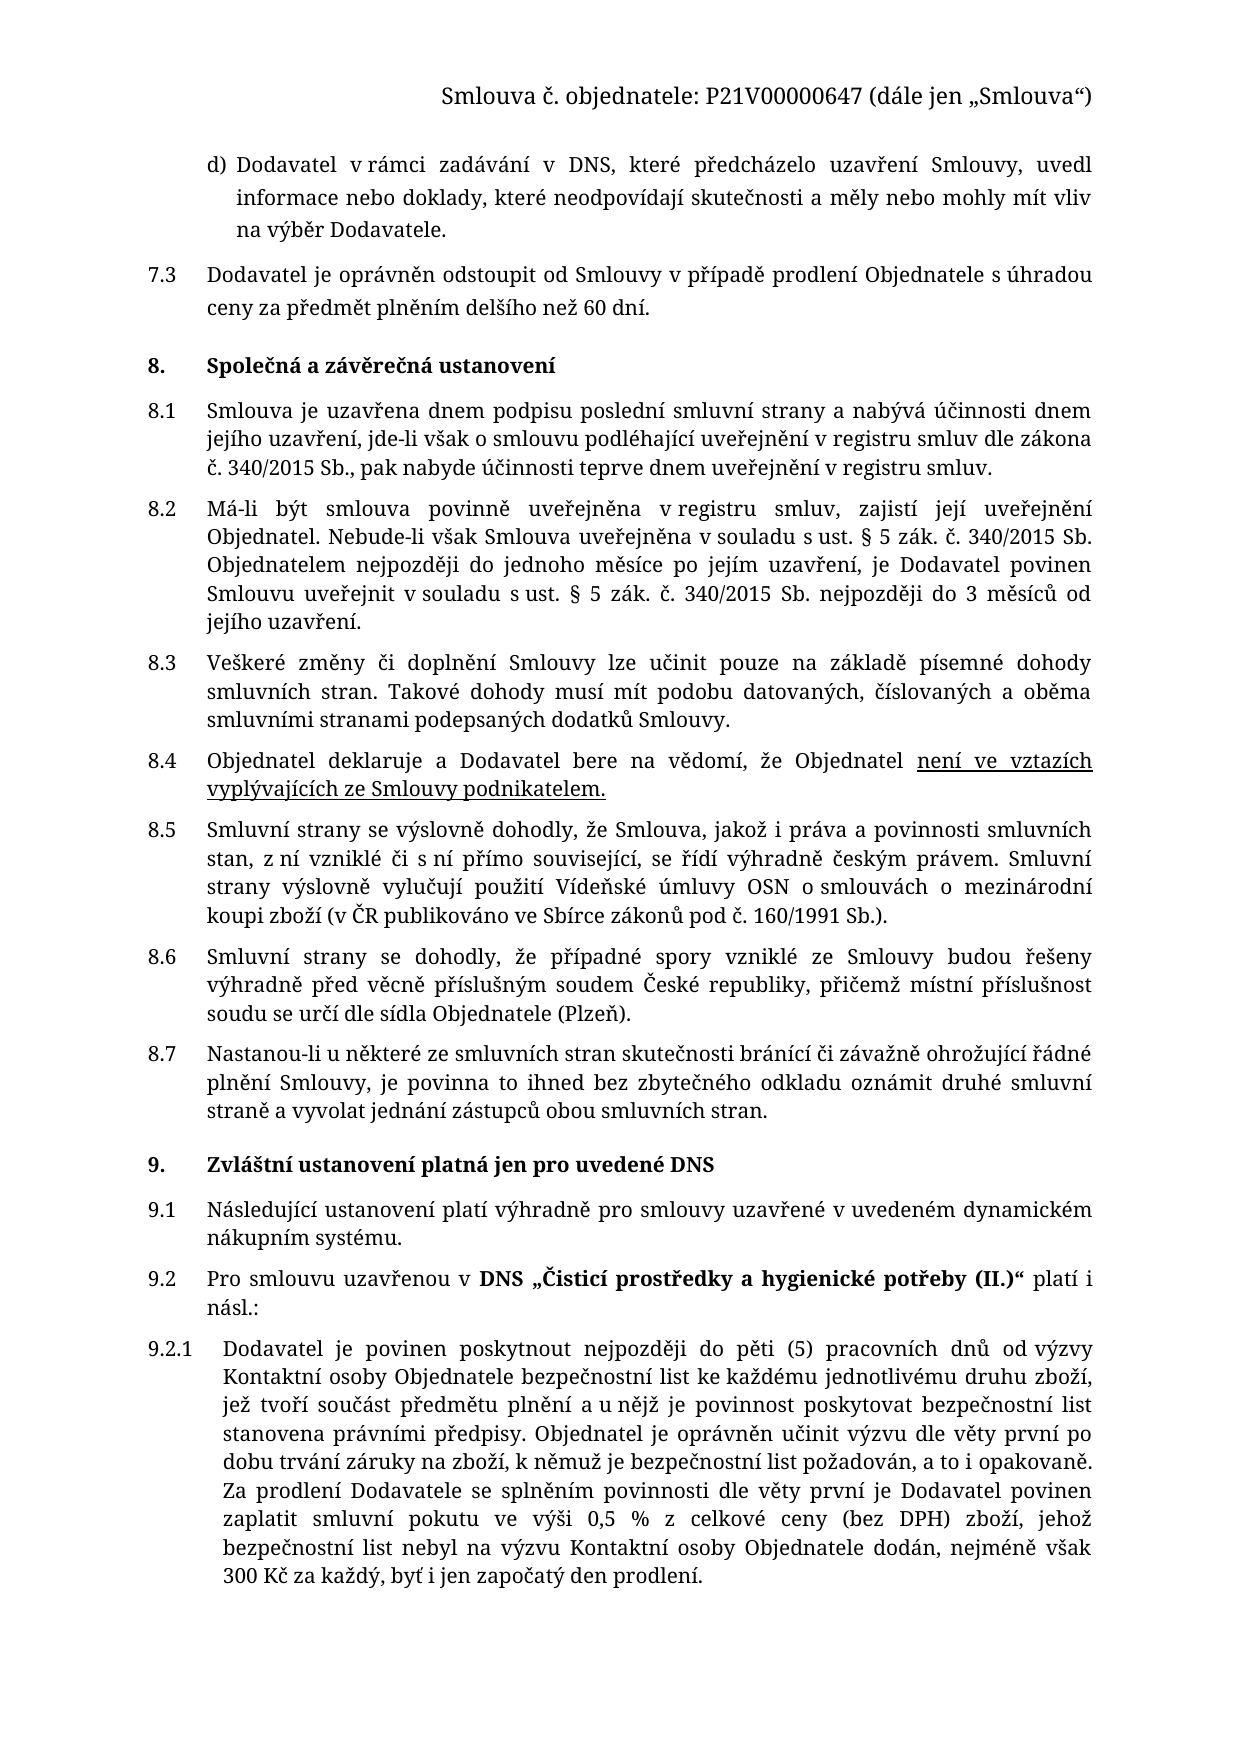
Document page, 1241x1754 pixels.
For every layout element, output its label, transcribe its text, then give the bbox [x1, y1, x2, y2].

list Nastanou-li u některé ze smluvních stran skutečnosti bránící či závažně ohrožující řádné plnění Smlouvy, je povinna to ihned bez zbytečného odkladu oznámit druhé smluvní straně a vyvolat jednání zástupců obou smluvních stran. [148, 1039, 1093, 1125]
list Následující ustanovení platí výhradně pro smlouvy uzavřené v uvedeném dynamickém nákupním systému. [148, 1195, 1093, 1252]
list Zvláštní ustanovení platná jen pro uvedené DNS [148, 1150, 1093, 1178]
list Smluvní strany se výslovně dohodly, že Smlouva, jakož i práva a povinnosti smluvních stan, z ní vzniklé či s ní přímo související, se řídí výhradně českým právem. Smluvní strany výslovně vylučují použití Vídeňské úmluvy OSN o smlouvách o mezinárodní koupi zboží (v ČR publikováno ve Sbírce zákonů pod č. 160/1991 Sb.). [148, 816, 1093, 929]
list Veškeré změny či doplnění Smlouvy lze učinit pouze na základě písemné dohody smluvních stran. Takové dohody musí mít podobu datovaných, číslovaných a oběma smluvními stranami podepsaných dodatků Smlouvy. [148, 648, 1093, 734]
list Dodavatel v rámci zadávání v DNS, které předcházelo uzavření Smlouvy, uvedl informace nebo doklady, které neodpovídají skutečnosti a měly nebo mohly mít vliv na výběr Dodavatele. [207, 150, 1093, 244]
list Společná a závěrečná ustanovení [148, 351, 1093, 379]
list Pro smlouvu uzavřenou v DNS „Čisticí prostředky a hygienické potřeby (II.)“ platí i násl.: [148, 1264, 1093, 1321]
list Smlouva je uzavřena dnem podpisu poslední smluvní strany a nabývá účinnosti dnem jejího uzavření, jde-li však o smlouvu podléhající uveřejnění v registru smluv dle zákona č. 340/2015 Sb., pak nabyde účinnosti teprve dnem uveřejnění v registru smluv. [148, 396, 1093, 481]
list Má-li být smlouva povinně uveřejněna v registru smluv, zajistí její uveřejnění Objednatel. Nebude-li však Smlouva uveřejněna v souladu s ust. § 5 zák. č. 340/2015 Sb. Objednatelem nejpozději do jednoho měsíce po jejím uzavření, je Dodavatel povinen Smlouvu uveřejnit v souladu s ust. § 5 zák. č. 340/2015 Sb. nejpozději do 3 měsíců od jejího uzavření. [148, 494, 1093, 636]
list Smluvní strany se dohodly, že případné spory vzniklé ze Smlouvy budou řešeny výhradně před věcně příslušným soudem České republiky, přičemž místní příslušnost soudu se určí dle sídla Objednatele (Plzeň). [148, 942, 1093, 1027]
list Dodavatel je oprávněn odstoupit od Smlouvy v případě prodlení Objednatele s úhradou ceny za předmět plněním delšího než 60 dní. [148, 261, 1093, 322]
list Objednatel deklaruje a Dodavatel bere na vědomí, že Objednatel není ve vztazích vyplývajících ze Smlouvy podnikatelem. [148, 746, 1093, 803]
list Dodavatel je povinen poskytnout nejpozději do pěti (5) pracovních dnů od výzvy Kontaktní osoby Objednatele bezpečnostní list ke každému jednotlivému druhu zboží, jež tvoří součást předmětu plnění a u nějž je povinnost poskytovat bezpečnostní list stanovena právními předpisy. Objednatel je oprávněn učinit výzvu dle věty první po dobu trvání záruky na zboží, k němuž je bezpečnostní list požadován, a to i opakovaně. Za prodlení Dodavatele se splněním povinnosti dle věty první je Dodavatel povinen zaplatit smluvní pokutu ve výši 0,5 % z celkové ceny (bez DPH) zboží, jehož bezpečnostní list nebyl na výzvu Kontaktní osoby Objednatele dodán, nejméně však 300 Kč za každý, byť i jen započatý den prodlení. [148, 1334, 1093, 1590]
